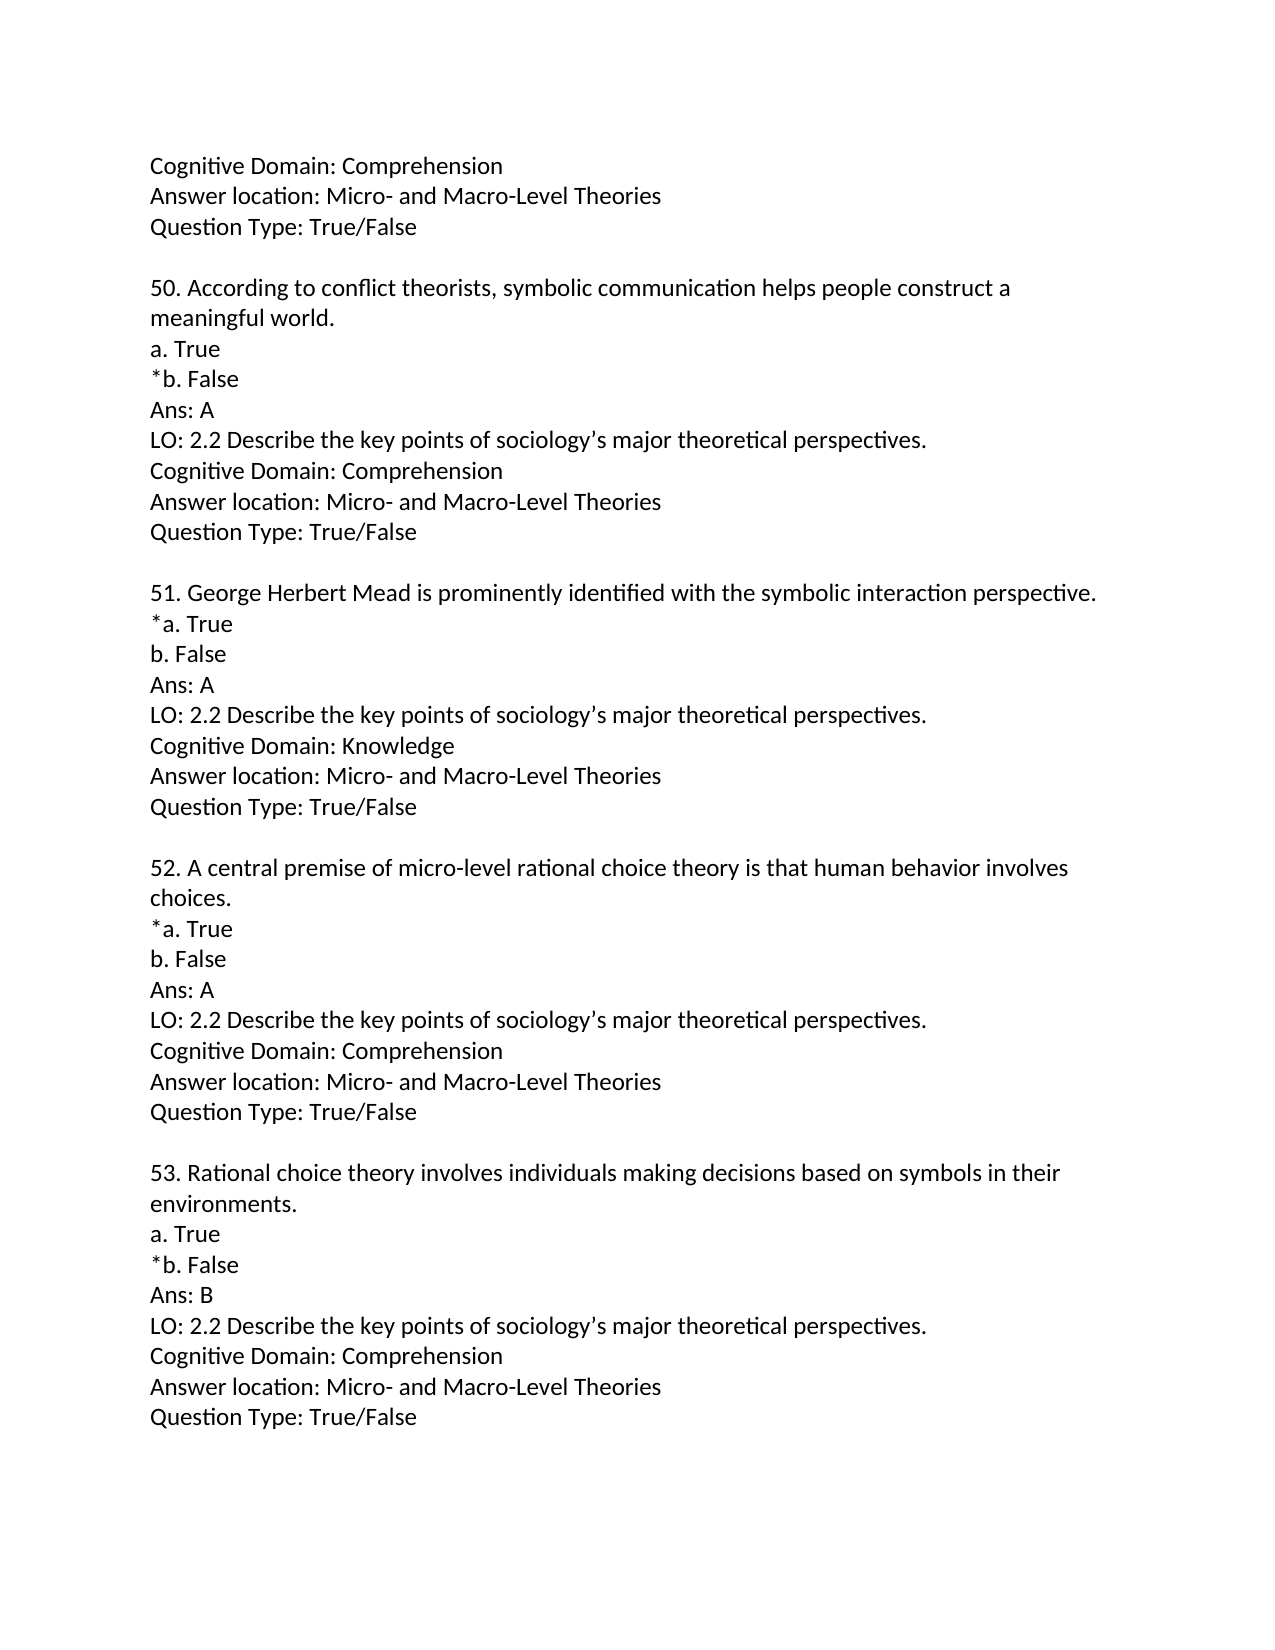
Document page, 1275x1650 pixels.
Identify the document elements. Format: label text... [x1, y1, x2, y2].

text *a. True [150, 913, 1125, 943]
text Answer location: Micro- and Macro-Level Theories [150, 181, 1125, 211]
text 53. Rational choice theory involves individuals making decisions based on symbols in their environments. [150, 1157, 1125, 1218]
text Answer location: Micro- and Macro-Level Theories [150, 1066, 1125, 1096]
text Question Type: True/False [150, 211, 1125, 242]
text a. True [150, 1218, 1125, 1249]
text a. True [150, 333, 1125, 364]
text Question Type: True/False [150, 1401, 1125, 1432]
text Cognitive Domain: Comprehension [150, 1035, 1125, 1066]
text b. False [150, 638, 1125, 669]
text LO: 2.2 Describe the key points of sociology’s major theoretical perspectives. [150, 1004, 1125, 1035]
text Question Type: True/False [150, 791, 1125, 821]
text Ans: B [150, 1279, 1125, 1310]
text 50. According to conflict theorists, symbolic communication helps people construct a meaningful world. [150, 272, 1125, 333]
text Ans: A [150, 394, 1125, 425]
text Cognitive Domain: Comprehension [150, 150, 1125, 181]
text LO: 2.2 Describe the key points of sociology’s major theoretical perspectives. [150, 1310, 1125, 1340]
text Cognitive Domain: Comprehension [150, 1340, 1125, 1371]
text Answer location: Micro- and Macro-Level Theories [150, 760, 1125, 791]
text *b. False [150, 1249, 1125, 1279]
text 51. George Herbert Mead is prominently identified with the symbolic interaction perspective. [150, 577, 1125, 608]
text *a. True [150, 608, 1125, 638]
text LO: 2.2 Describe the key points of sociology’s major theoretical perspectives. [150, 425, 1125, 455]
text b. False [150, 943, 1125, 974]
text Answer location: Micro- and Macro-Level Theories [150, 486, 1125, 516]
text Cognitive Domain: Knowledge [150, 730, 1125, 760]
text Answer location: Micro- and Macro-Level Theories [150, 1371, 1125, 1401]
text Ans: A [150, 669, 1125, 699]
text *b. False [150, 364, 1125, 394]
text Cognitive Domain: Comprehension [150, 455, 1125, 486]
text Question Type: True/False [150, 1096, 1125, 1127]
text Ans: A [150, 974, 1125, 1004]
text LO: 2.2 Describe the key points of sociology’s major theoretical perspectives. [150, 699, 1125, 730]
text Question Type: True/False [150, 516, 1125, 547]
text 52. A central premise of micro-level rational choice theory is that human behavior involves choices. [150, 852, 1125, 913]
